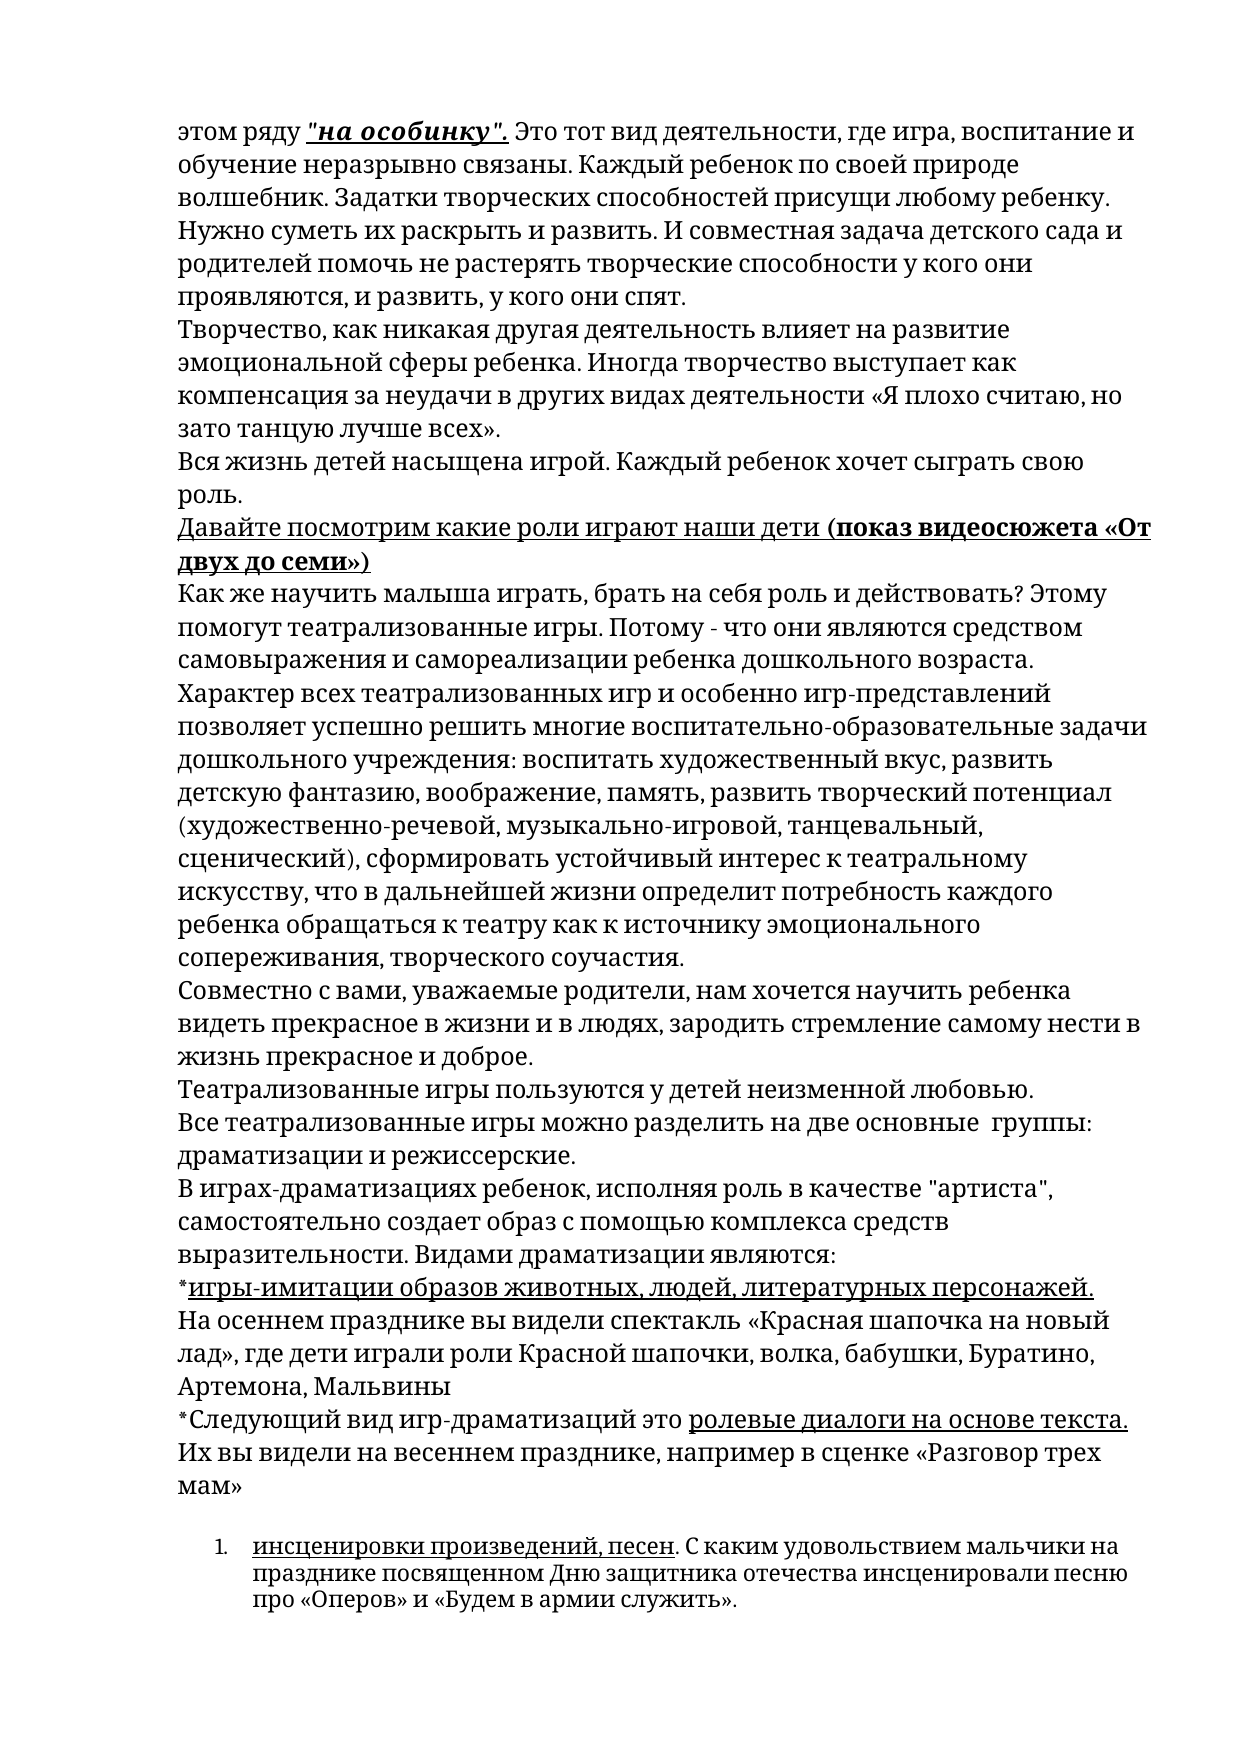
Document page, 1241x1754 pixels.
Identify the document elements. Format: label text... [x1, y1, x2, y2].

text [177, 118, 1152, 1501]
list инсценировки произведений, песен. С каким удовольствием мальчики на празднике посвященном Дню защитника отечества инсценировали песню про «Оперов» и «Будем в армии служить». [215, 1534, 1152, 1613]
